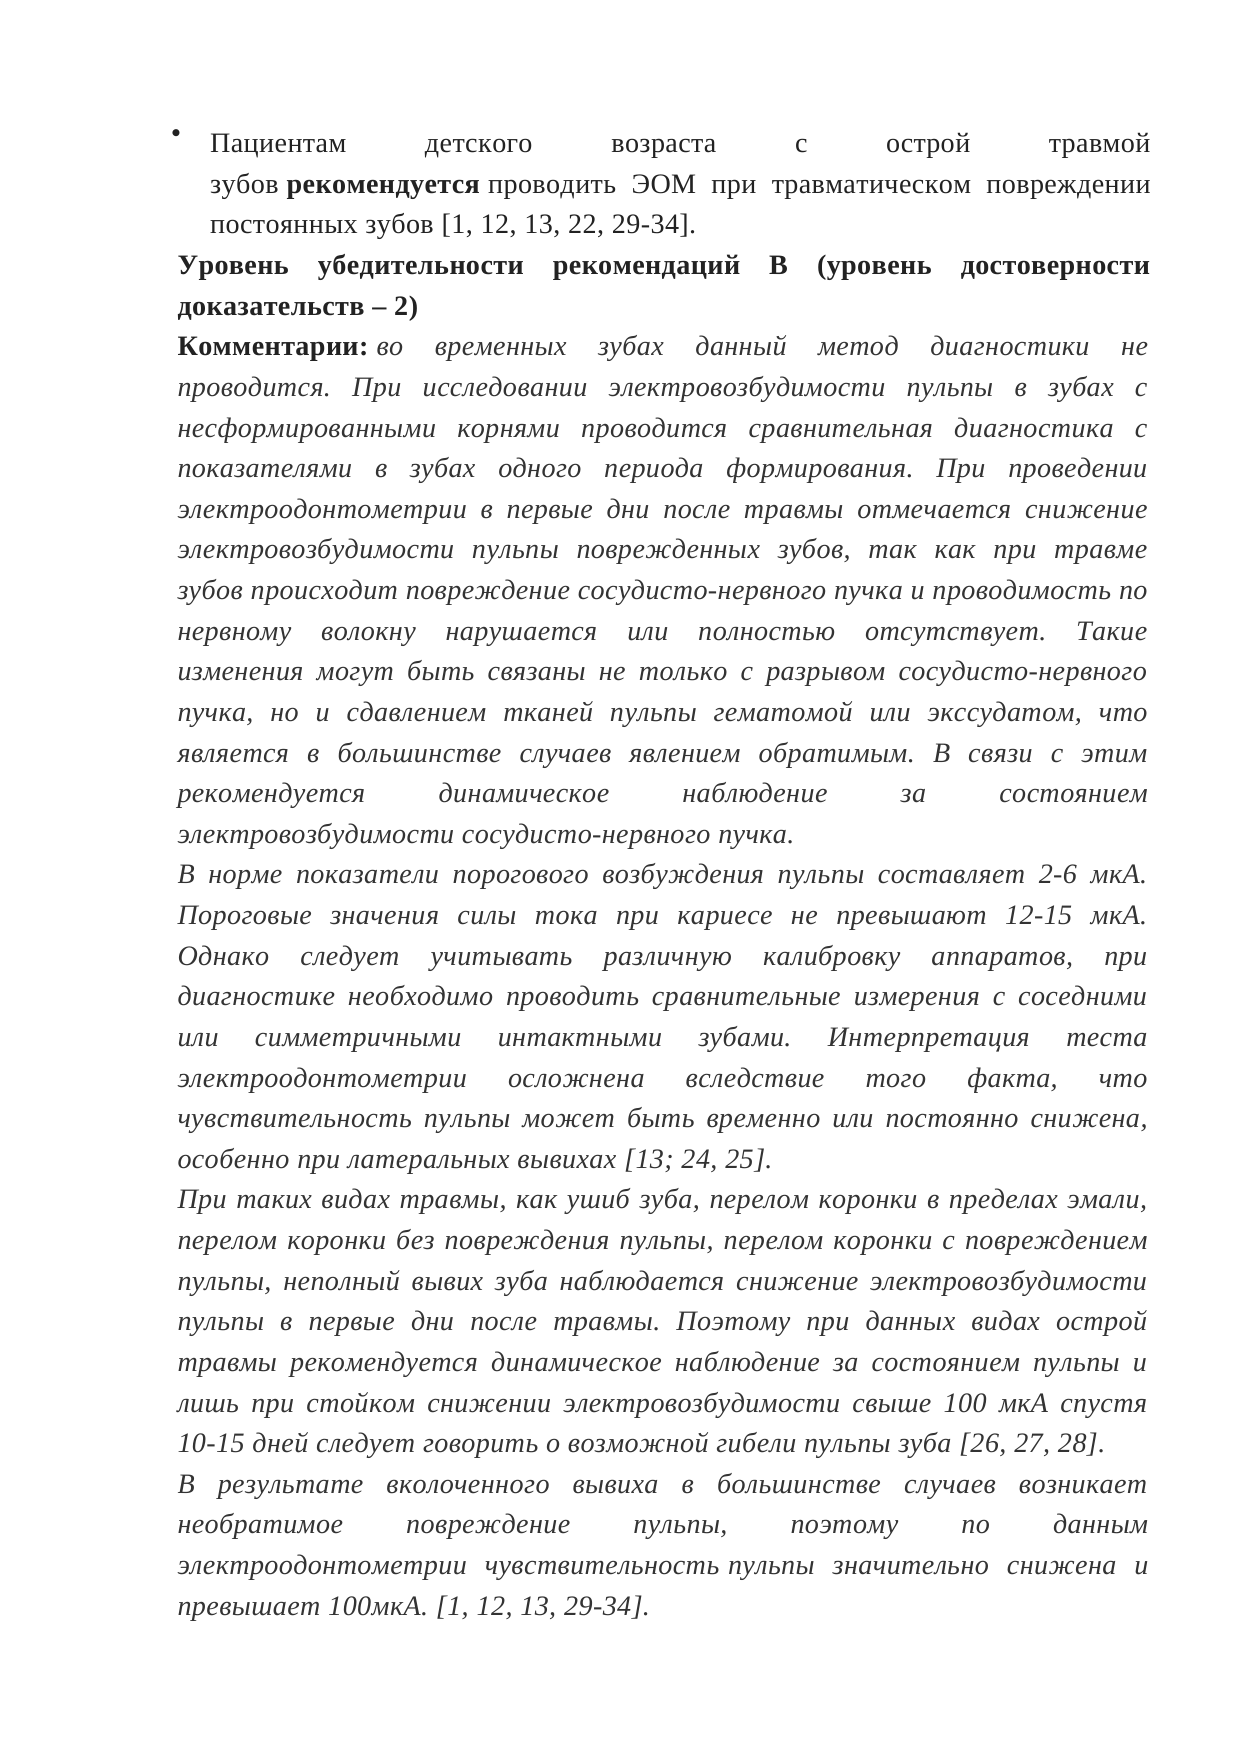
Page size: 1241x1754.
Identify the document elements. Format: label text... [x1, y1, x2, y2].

text При таких видах травмы, как ушиб зуба, перелом коронки в пределах эмали, перелом коронки без повреждения пульпы, перелом коронки с повреждением пульпы, неполный вывих зуба наблюдается снижение электровозбудимости пульпы в первые дни после травмы. Поэтому при данных видах острой травмы рекомендуется динамическое наблюдение за состоянием пульпы и лишь при стойком снижении электровозбудимости свыше 100 мкА спустя 10-15 дней следует говорить о возможной гибели пульпы зуба [26, 27, 28]. [177, 1174, 1152, 1459]
text В норме показатели порогового возбуждения пульпы составляет 2-6 мкА. Пороговые значения силы тока при кариесе не превышают 12-15 мкА. Однако следует учитывать различную калибровку аппаратов, при диагностике необходимо проводить сравнительные измерения с соседними или симметричными интактными зубами. Интерпретация теста электроодонтометрии осложнена вследствие того факта, что чувствительность пульпы может быть временно или постоянно снижена, особенно при латеральных вывихах [13; 24, 25]. [177, 849, 1152, 1174]
text Уровень убедительности рекомендаций B (уровень достоверности доказательств – 2) [177, 240, 1152, 321]
text Комментарии: во временных зубах данный метод диагностики не проводится. При исследовании электровозбудимости пульпы в зубах с несформированными корнями проводится сравнительная диагностика с показателями в зубах одного периода формирования. При проведении электроодонтометрии в первые дни после травмы отмечается снижение электровозбудимости пульпы поврежденных зубов, так как при травме зубов происходит повреждение сосудисто-нервного пучка и проводимость по нервному волокну нарушается или полностью отсутствует. Такие изменения могут быть связаны не только с разрывом сосудисто-нервного пучка, но и сдавлением тканей пульпы гематомой или экссудатом, что является в большинстве случаев явлением обратимым. В связи с этим рекомендуется динамическое наблюдение за состоянием электровозбудимости сосудисто-нервного пучка. [177, 321, 1152, 849]
text В результате вколоченного вывиха в большинстве случаев возникает необратимое повреждение пульпы, поэтому по данным электроодонтометрии чувствительность пульпы значительно снижена и превышает 100мкА. [1, 12, 13, 29-34]. [177, 1459, 1152, 1621]
list Пациентам детского возраста с острой травмой зубов рекомендуется проводить ЭОМ при травматическом повреждении постоянных зубов [1, 12, 13, 22, 29-34]. [172, 118, 1152, 240]
